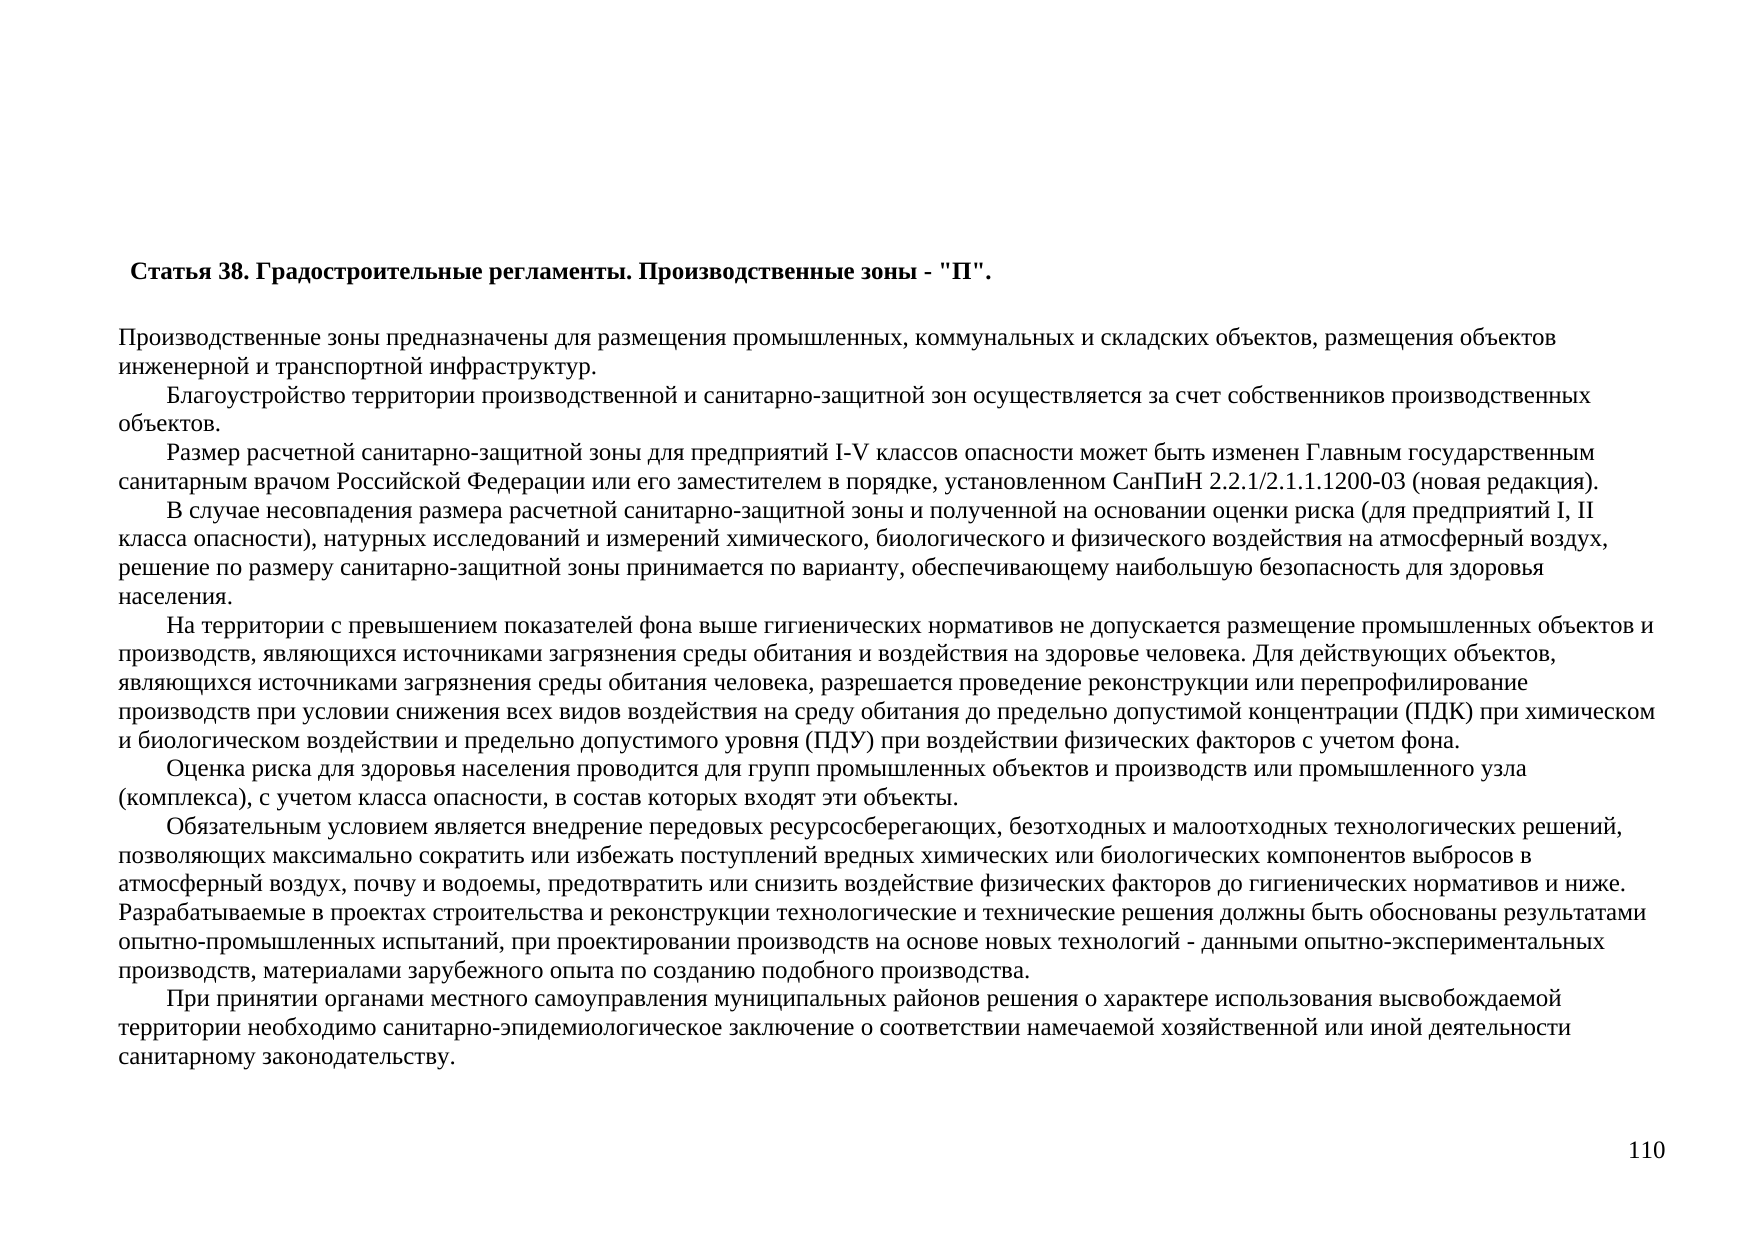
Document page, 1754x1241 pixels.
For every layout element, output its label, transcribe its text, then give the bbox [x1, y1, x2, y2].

text Разрабатываемые в проектах строительства и реконструкции технологические и технические решения должны быть обоснованы результатами опытно-промышленных испытаний, при проектировании производств на основе новых технологий - данными опытно-экспериментальных производств, материалами зарубежного опыта по созданию подобного производства. [118, 897, 1665, 983]
text Благоустройство территории производственной и санитарно-защитной зон осуществляется за счет собственников производственных объектов. [118, 380, 1665, 437]
text Обязательным условием является внедрение передовых ресурсосберегающих, безотходных и малоотходных технологических решений, позволяющих максимально сократить или избежать поступлений вредных химических или биологических компонентов выбросов в атмосферный воздух, почву и водоемы, предотвратить или снизить воздействие физических факторов до гигиенических нормативов и ниже. [118, 811, 1665, 897]
text Производственные зоны предназначены для размещения промышленных, коммунальных и складских объектов, размещения объектов инженерной и транспортной инфраструктур. [118, 322, 1665, 380]
text В случае несовпадения размера расчетной санитарно-защитной зоны и полученной на основании оценки риска (для предприятий I, II класса опасности), натурных исследований и измерений химического, биологического и физического воздействия на атмосферный воздух, решение по размеру санитарно-защитной зоны принимается по варианту, обеспечивающему наибольшую безопасность для здоровья населения. [118, 495, 1665, 610]
text Размер расчетной санитарно-защитной зоны для предприятий I-V классов опасности может быть изменен Главным государственным санитарным врачом Российской Федерации или его заместителем в порядке, установленном СанПиН 2.2.1/2.1.1.1200-03 (новая редакция). [118, 437, 1665, 495]
text На территории с превышением показателей фона выше гигиенических нормативов не допускается размещение промышленных объектов и производств, являющихся источниками загрязнения среды обитания и воздействия на здоровье человека. Для действующих объектов, являющихся источниками загрязнения среды обитания человека, разрешается проведение реконструкции или перепрофилирование производств при условии снижения всех видов воздействия на среду обитания до предельно допустимой концентрации (ПДК) при химическом и биологическом воздействии и предельно допустимого уровня (ПДУ) при воздействии физических факторов с учетом фона. [118, 610, 1665, 753]
text Статья 38. Градостроительные регламенты. Производственные зоны - "П". [130, 256, 1653, 285]
text Оценка риска для здоровья населения проводится для групп промышленных объектов и производств или промышленного узла (комплекса), с учетом класса опасности, в состав которых входят эти объекты. [118, 753, 1665, 811]
text При принятии органами местного самоуправления муниципальных районов решения о характере использования высвобождаемой территории необходимо санитарно-эпидемиологическое заключение о соответствии намечаемой хозяйственной или иной деятельности санитарному законодательству. [118, 983, 1665, 1070]
